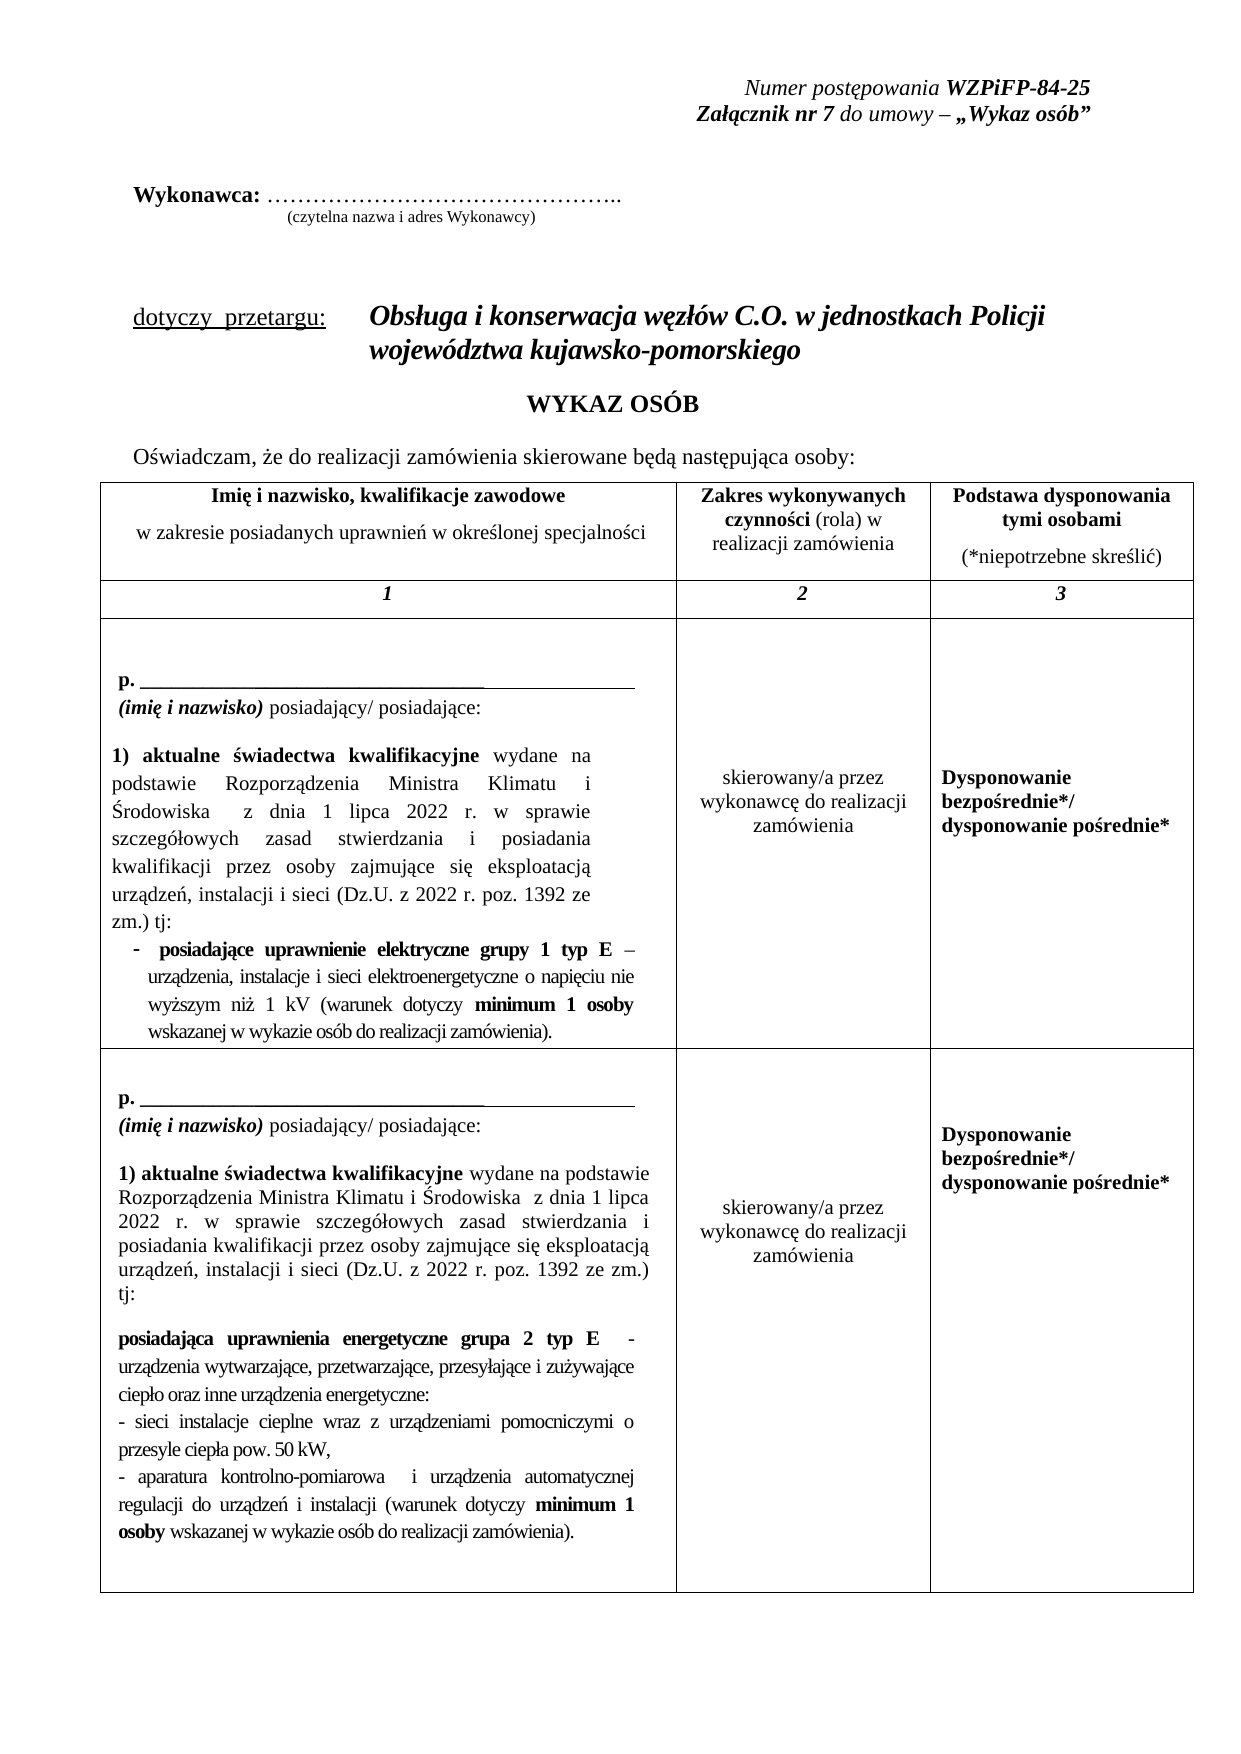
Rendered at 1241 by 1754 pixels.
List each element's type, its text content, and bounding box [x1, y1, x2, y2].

table_cell 2 [677, 581, 930, 618]
text WYKAZ OSÓB [133, 389, 1093, 418]
table_cell p. _________________________________ (imię i nazwisko) posiadający/ posiadające: 1) aktualne świadectwa kwalifikacyjne wydane na podstawie Rozporządzenia Ministra Klimatu i Środowiska z dnia 1 lipca 2022 r. w sprawie szczegółowych zasad stwierdzania i posiadania kwalifikacji przez osoby zajmujące się eksploatacją urządzeń, instalacji i sieci (Dz.U. z 2022 r. poz. 1392 ze zm.) tj: posiadająca uprawnienia energetyczne grupa 2 typ E - urządzenia wytwarzające, przetwarzające, przesyłające i zużywające ciepło oraz inne urządzenia energetyczne: - sieci instalacje cieplne wraz z urządzeniami pomocniczymi o przesyle ciepła pow. 50 kW, - aparatura kontrolno-pomiarowa i urządzenia automatycznej regulacji do urządzeń i instalacji (warunek dotyczy minimum 1 osoby wskazanej w wykazie osób do realizacji zamówienia). [101, 1049, 676, 1592]
text Oświadczam, że do realizacji zamówienia skierowane będą następująca osoby: [133, 443, 1093, 469]
table_header Imię i nazwisko, kwalifikacje zawodowe w zakresie posiadanych uprawnień w określonej specjalności [101, 483, 676, 580]
text (czytelna nazwa i adres Wykonawcy) [133, 207, 1093, 226]
text Wykonawca: ……………………………………….. [133, 181, 1093, 207]
table_cell 1 [101, 581, 676, 618]
text dotyczy przetargu: Obsługa i konserwacja węzłów C.O. w jednostkach Policji województwa kujawsko-pomorskiego [133, 298, 1096, 365]
table_header Zakres wykonywanych czynności (rola) w realizacji zamówienia [677, 483, 930, 580]
table_cell skierowany/a przez wykonawcę do realizacji zamówienia [677, 619, 930, 1047]
table_header Podstawa dysponowania tymi osobami (*niepotrzebne skreślić) [931, 483, 1193, 580]
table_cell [931, 1049, 1193, 1592]
table_cell 3 [931, 581, 1193, 618]
table_cell p. _________________________________ (imię i nazwisko) posiadający/ posiadające: 1) aktualne świadectwa kwalifikacyjne wydane na podstawie Rozporządzenia Ministra Klimatu i Środowiska z dnia 1 lipca 2022 r. w sprawie szczegółowych zasad stwierdzania i posiadania kwalifikacji przez osoby zajmujące się eksploatacją urządzeń, instalacji i sieci (Dz.U. z 2022 r. poz. 1392 ze zm.) tj: posiadające uprawnienie elektryczne grupy 1 typ E – urządzenia, instalacje i sieci elektroenergetyczne o napięciu nie wyższym niż 1 kV (warunek dotyczy minimum 1 osoby wskazanej w wykazie osób do realizacji zamówienia). [101, 619, 676, 1047]
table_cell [677, 1049, 930, 1592]
table_cell Dysponowanie bezpośrednie*/ dysponowanie pośrednie* [931, 619, 1193, 1047]
